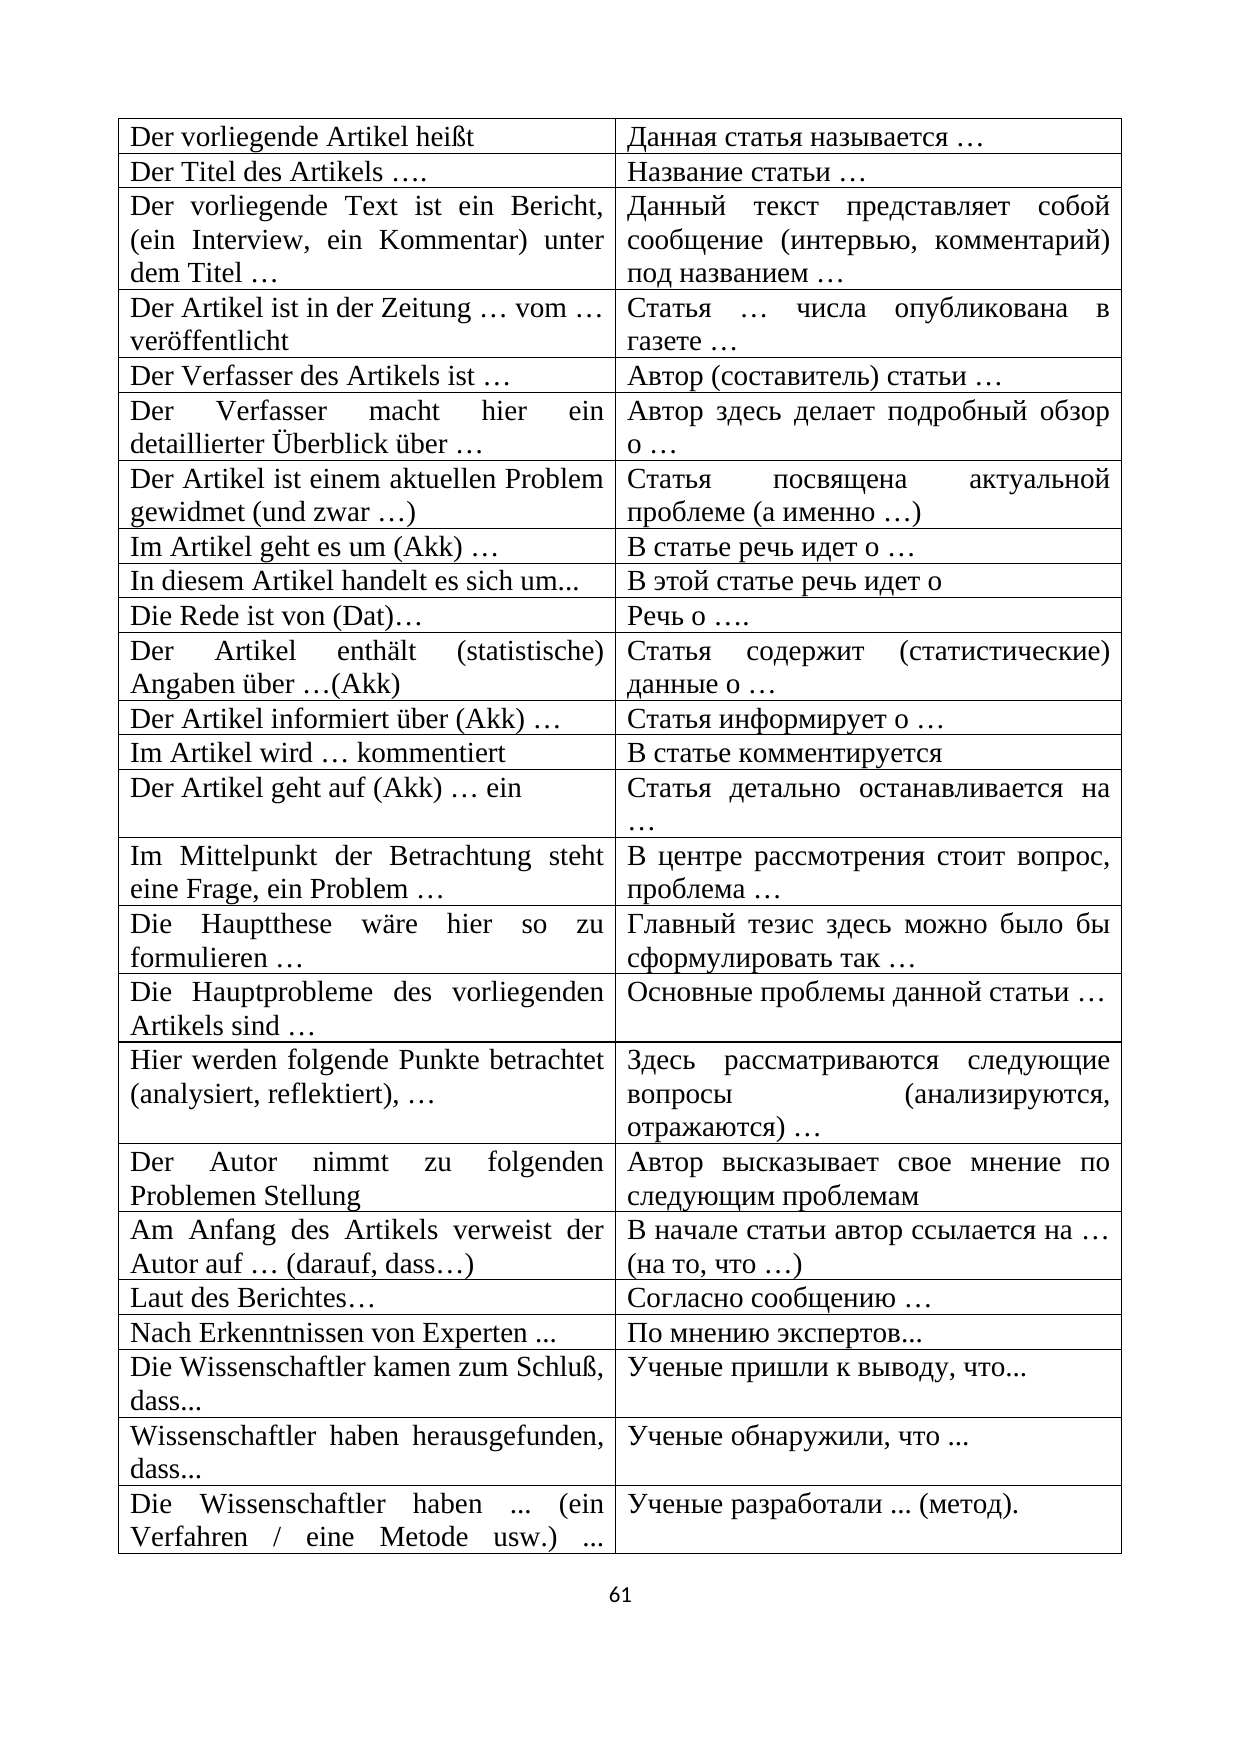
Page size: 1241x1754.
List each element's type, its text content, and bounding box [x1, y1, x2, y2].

table_cell Ученые пришли к выводу, что... [616, 1350, 1121, 1417]
table_cell Статья посвящена актуальной проблеме (а именно …) [616, 461, 1121, 528]
table_cell In diesem Artikel handelt es sich um... [119, 564, 615, 597]
table_cell В центре рассмотрения стоит вопрос, проблема … [616, 838, 1121, 905]
table_cell Im Mittelpunkt der Betrachtung steht eine Frage, ein Problem … [119, 838, 615, 905]
table_cell Nach Erkenntnissen von Experten ... [119, 1315, 615, 1348]
table_cell Автор высказывает свое мнение по следующим проблемам [616, 1144, 1121, 1211]
table_cell Im Artikel geht es um (Akk) … [119, 529, 615, 562]
table_cell Главный тезис здесь можно было бы сформулировать так … [616, 906, 1121, 973]
table_cell Здесь рассматриваются следующие вопросы (анализируются, отражаются) … [616, 1043, 1121, 1143]
table_cell В статье речь идет о … [616, 529, 1121, 562]
table_cell Статья … числа опубликована в газете … [616, 290, 1121, 357]
table_cell Der Verfasser macht hier ein detaillierter Überblick über … [119, 393, 615, 460]
table_cell В начале статьи автор ссылается на … (на то, что …) [616, 1212, 1121, 1279]
table_cell В этой статье речь идет о [616, 564, 1121, 597]
table_header Данная статья называется … [616, 119, 1121, 153]
table_cell Der Autor nimmt zu folgenden Problemen Stellung [119, 1144, 615, 1211]
table_cell Согласно сообщению … [616, 1280, 1121, 1314]
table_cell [616, 1486, 1121, 1553]
table_cell Der Artikel geht auf (Akk) … ein [119, 770, 615, 837]
table_cell Der Artikel ist einem aktuellen Problem gewidmet (und zwar …) [119, 461, 615, 528]
table_cell Статья информирует о … [616, 701, 1121, 734]
table_cell Ученые обнаружили, что ... [616, 1418, 1121, 1485]
table_cell Основные проблемы данной статьи … [616, 974, 1121, 1041]
table_cell Die Rede ist von (Dat)… [119, 598, 615, 632]
table_cell Wissenschaftler haben herausgefunden, dass... [119, 1418, 615, 1485]
table_cell Название статьи … [616, 154, 1121, 187]
table_header Der vorliegende Artikel heißt [119, 119, 615, 153]
table_cell По мнению экспертов... [616, 1315, 1121, 1348]
table_cell В статье комментируется [616, 735, 1121, 769]
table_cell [119, 1486, 615, 1553]
table_cell Der Artikel ist in der Zeitung … vom … veröffentlicht [119, 290, 615, 357]
table_cell Der Artikel informiert über (Akk) … [119, 701, 615, 734]
table_cell Статья детально останавливается на … [616, 770, 1121, 837]
table_cell Статья содержит (статистические) данные о … [616, 633, 1121, 700]
table_cell Автор (составитель) статьи … [616, 358, 1121, 392]
table_cell Der Verfasser des Artikels ist … [119, 358, 615, 392]
table_cell Der Titel des Artikels …. [119, 154, 615, 187]
table_cell Der vorliegende Text ist ein Bericht, (ein Interview, ein Kommentar) unter dem Titel … [119, 188, 615, 289]
table_cell Die Wissenschaftler kamen zum Schluß, dass... [119, 1350, 615, 1417]
table_cell Laut des Berichtes… [119, 1280, 615, 1314]
table_cell Автор здесь делает подробный обзор о … [616, 393, 1121, 460]
table_cell Речь о …. [616, 598, 1121, 632]
table_cell Hier werden folgende Punkte betrachtet (analysiert, reflektiert), … [119, 1043, 615, 1143]
table_cell Der Artikel enthält (statistische) Angaben über …(Akk) [119, 633, 615, 700]
table_cell Данный текст представляет собой сообщение (интервью, комментарий) под названием … [616, 188, 1121, 289]
table_cell Am Anfang des Artikels verweist der Autor auf … (darauf, dass…) [119, 1212, 615, 1279]
table_cell Die Hauptprobleme des vorliegenden Artikels sind … [119, 974, 615, 1041]
table_cell Die Hauptthese wäre hier so zu formulieren … [119, 906, 615, 973]
table_cell Im Artikel wird … kommentiert [119, 735, 615, 769]
